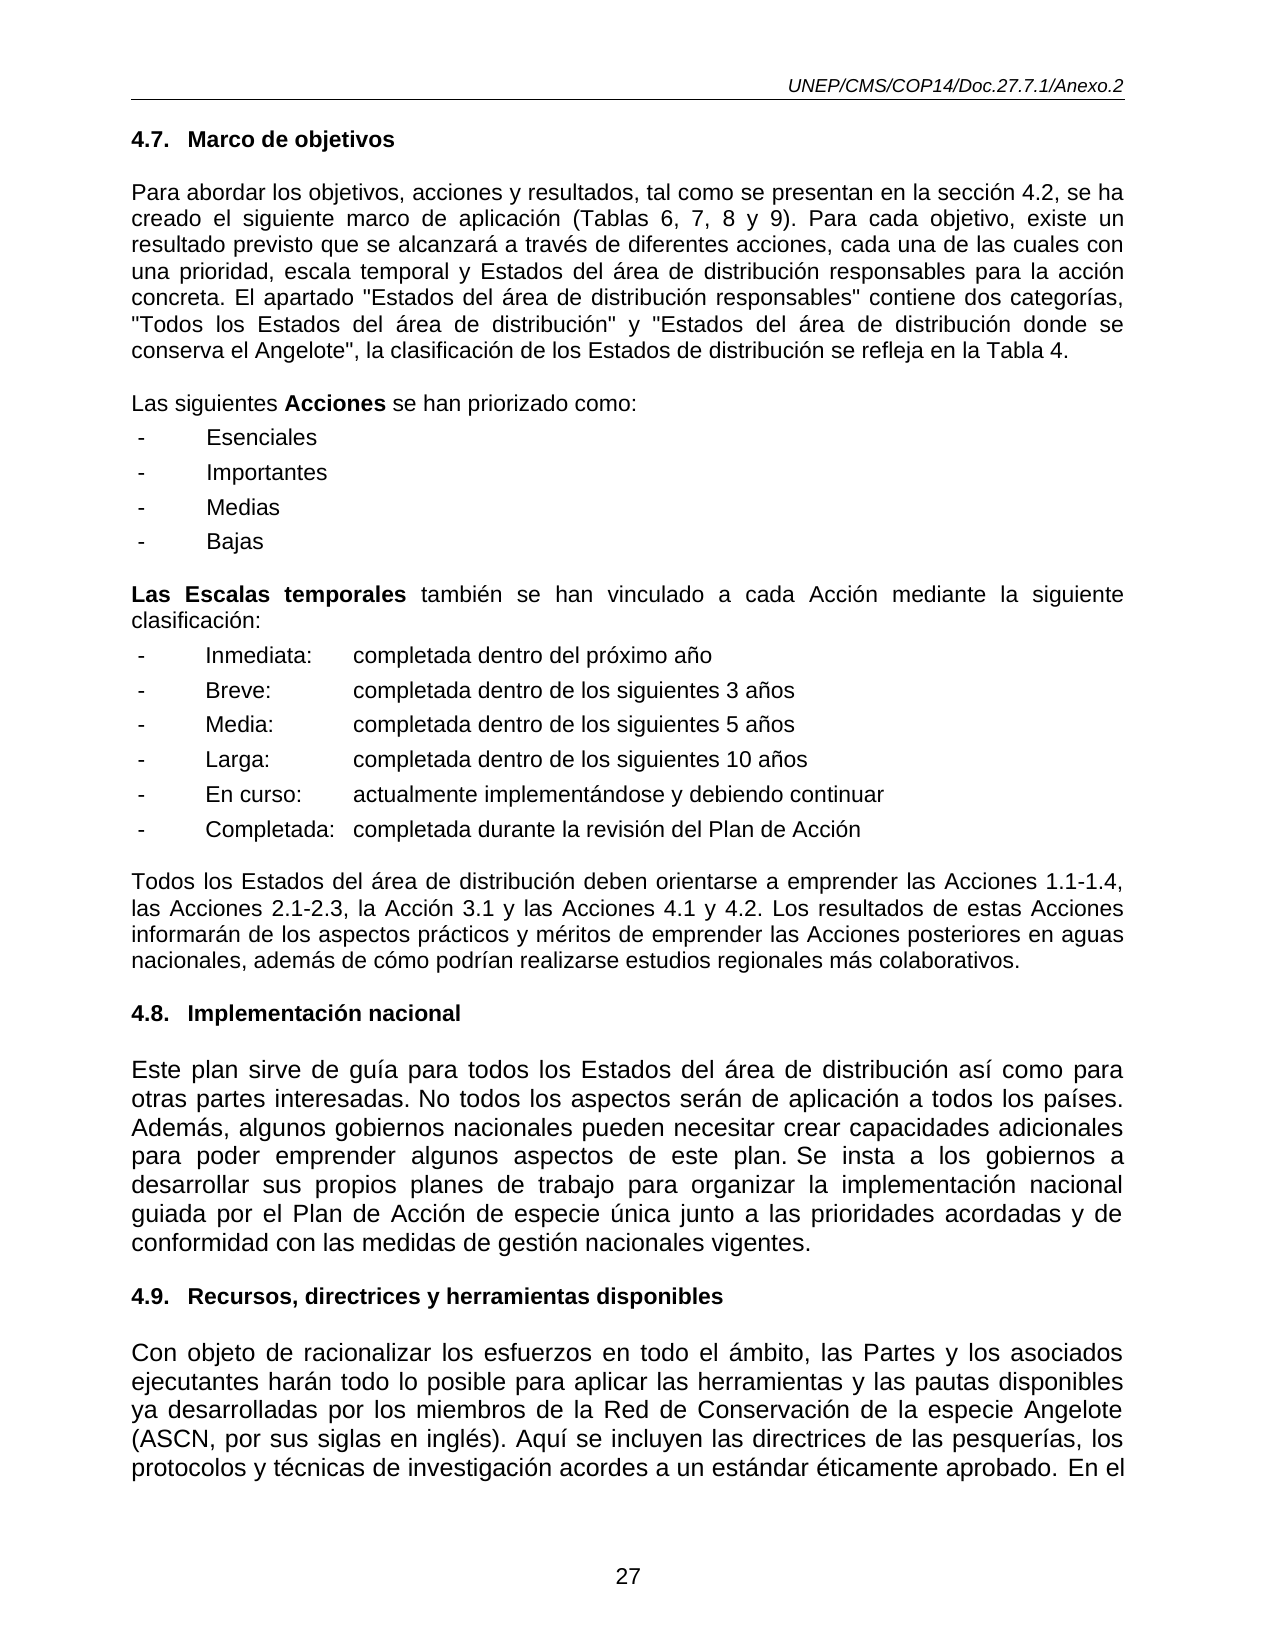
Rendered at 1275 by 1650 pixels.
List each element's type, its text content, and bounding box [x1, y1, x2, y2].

text - En curso: actualmente implementándose y debiendo continuar [131, 781, 1125, 807]
text - Esenciales [131, 424, 1125, 451]
list Implementación nacional [131, 1000, 1125, 1026]
text Para abordar los objetivos, acciones y resultados, tal como se presentan en la sección 4.2, se ha creado el siguiente marco de aplicación (Tablas 6, 7, 8 y 9). Para cada objetivo, existe un resultado previsto que se alcanzará a través de diferentes acciones, cada una de las cuales con una prioridad, escala temporal y Estados del área de distribución responsables para la acción concreta. El apartado "Estados del área de distribución responsables" contiene dos categorías, "Todos los Estados del área de distribución" y "Estados del área de distribución donde se conserva el Angelote", la clasificación de los Estados de distribución se refleja en la Tabla 4. [131, 179, 1125, 363]
text Las Escalas temporales también se han vinculado a cada Acción mediante la siguiente clasificación: [131, 581, 1125, 634]
text - Importantes [131, 459, 1125, 485]
text Las siguientes Acciones se han priorizado como: [131, 389, 1125, 416]
text - Larga: completada dentro de los siguientes 10 años [131, 746, 1125, 772]
text Este plan sirve de guía para todos los Estados del área de distribución así como para otras partes interesadas. No todos los aspectos serán de aplicación a todos los países. Además, algunos gobiernos nacionales pueden necesitar crear capacidades adicionales para poder emprender algunos aspectos de este plan. Se insta a los gobiernos a desarrollar sus propios planes de trabajo para organizar la implementación nacional guiada por el Plan de Acción de especie única junto a las prioridades acordadas y de conformidad con las medidas de gestión nacionales vigentes. [131, 1055, 1125, 1256]
text - Breve: completada dentro de los siguientes 3 años [131, 677, 1125, 703]
text - Inmediata: completada dentro del próximo año [131, 642, 1125, 668]
list Marco de objetivos [131, 126, 1125, 152]
text - Completada: completada durante la revisión del Plan de Acción [131, 816, 1125, 842]
list Recursos, directrices y herramientas disponibles [131, 1283, 1125, 1309]
text Todos los Estados del área de distribución deben orientarse a emprender las Acciones 1.1-1.4, las Acciones 2.1-2.3, la Acción 3.1 y las Acciones 4.1 y 4.2. Los resultados de estas Acciones informarán de los aspectos prácticos y méritos de emprender las Acciones posteriores en aguas nacionales, además de cómo podrían realizarse estudios regionales más colaborativos. [131, 868, 1125, 974]
text - Bajas [131, 528, 1125, 555]
text - Medias [131, 494, 1125, 520]
text - Media: completada dentro de los siguientes 5 años [131, 711, 1125, 738]
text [131, 1338, 1125, 1482]
